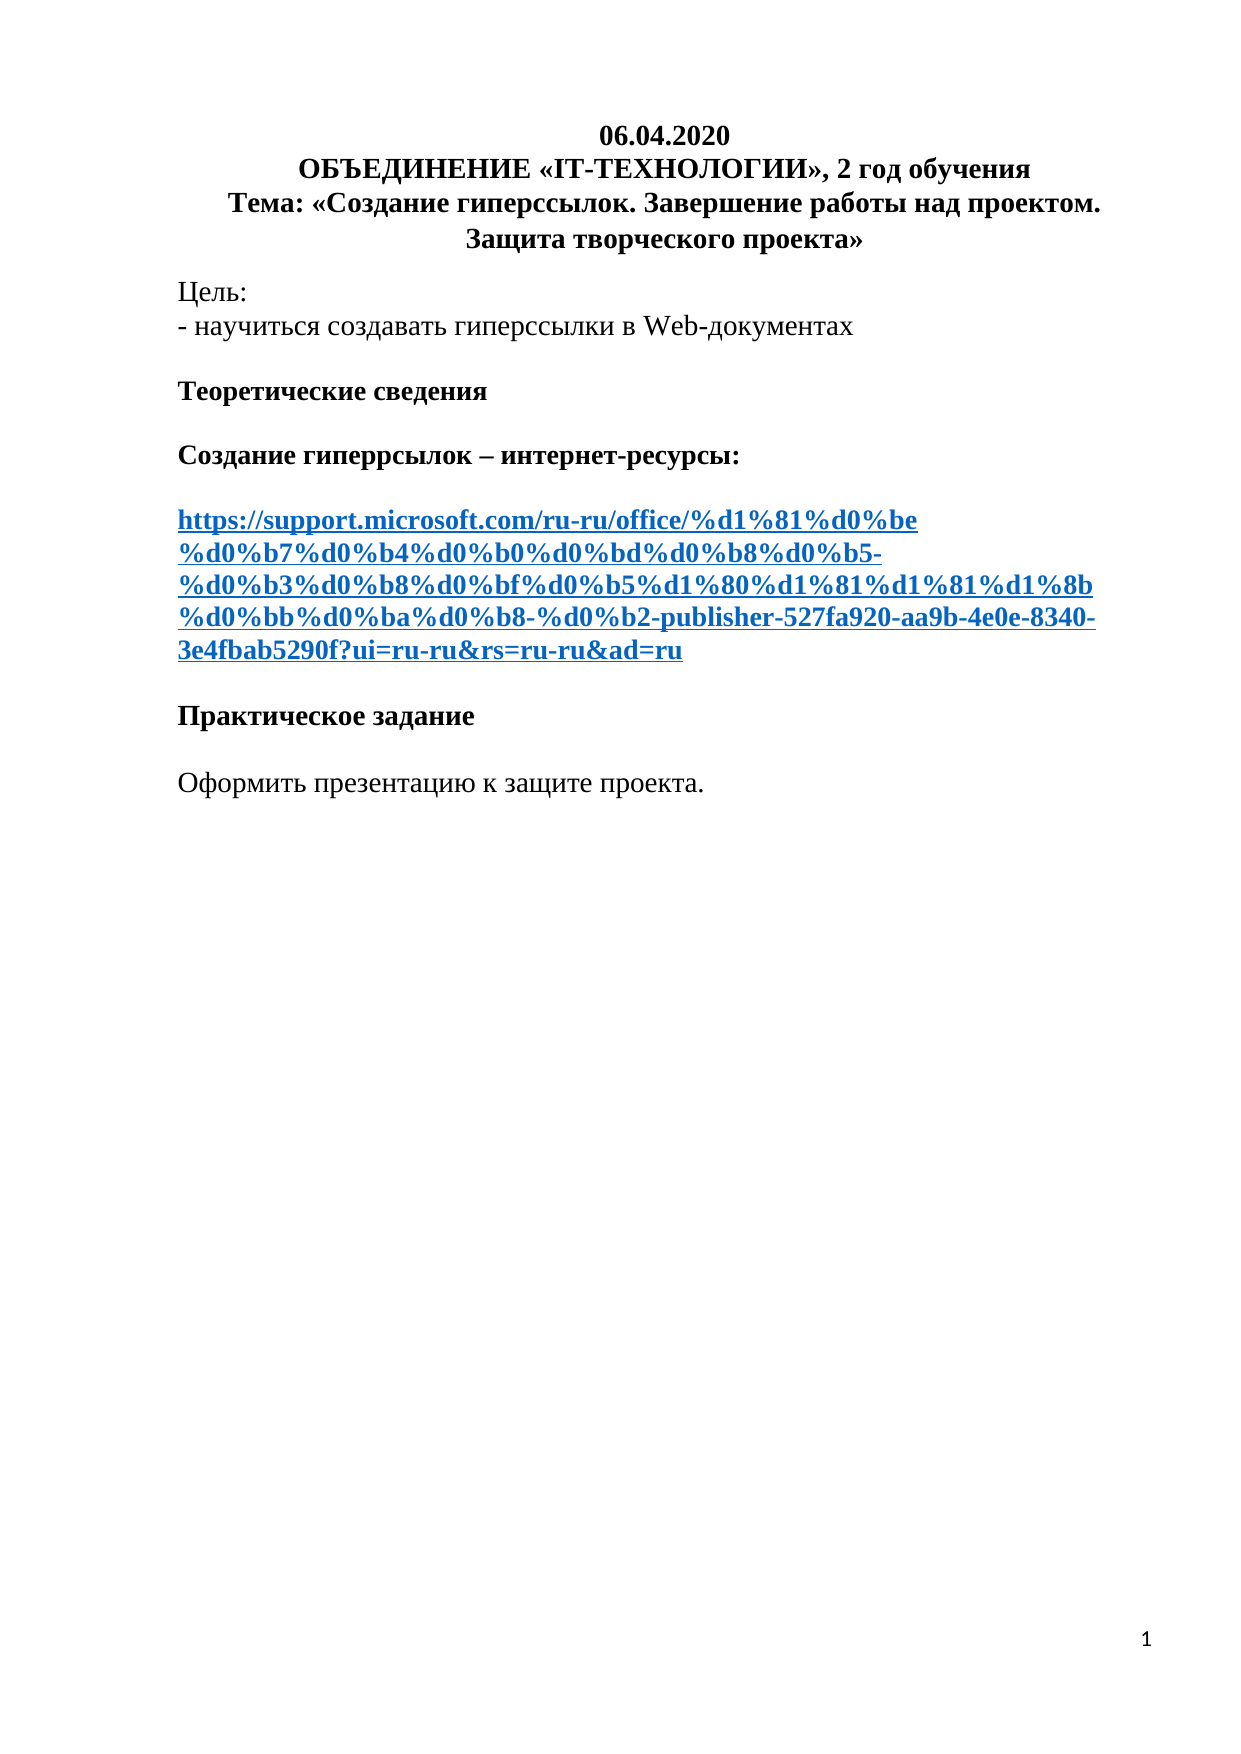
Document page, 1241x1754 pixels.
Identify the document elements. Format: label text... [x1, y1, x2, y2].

text 06.04.2020 [177, 118, 1152, 152]
text Практическое задание [177, 698, 1152, 731]
text Оформить презентацию к защите проекта. [177, 765, 1152, 798]
text - научиться создавать гиперссылки в Web-документах [177, 308, 1152, 341]
text Теоретические сведения [177, 374, 1152, 406]
text Создание гиперрсылок – интернет-ресурсы: [177, 438, 1152, 471]
text ОБЪЕДИНЕНИЕ «IT-ТЕХНОЛОГИИ», 2 год обучения [177, 152, 1152, 185]
text Тема: «Создание гиперссылок. Завершение работы над проектом. Защита творческого проекта» [177, 185, 1152, 255]
text Цель: [177, 274, 1152, 308]
text https://support.microsoft.com/ru-ru/office/%d1%81%d0%be%d0%b7%d0%b4%d0%b0%d0%bd%d0%b8%d0%b5-%d0%b3%d0%b8%d0%bf%d0%b5%d1%80%d1%81%d1%81%d1%8b%d0%bb%d0%ba%d0%b8-%d0%b2-publisher-527fa920-aa9b-4e0e-8340-3e4fbab5290f?ui=ru-ru&rs=ru-ru&ad=ru [177, 503, 1152, 665]
